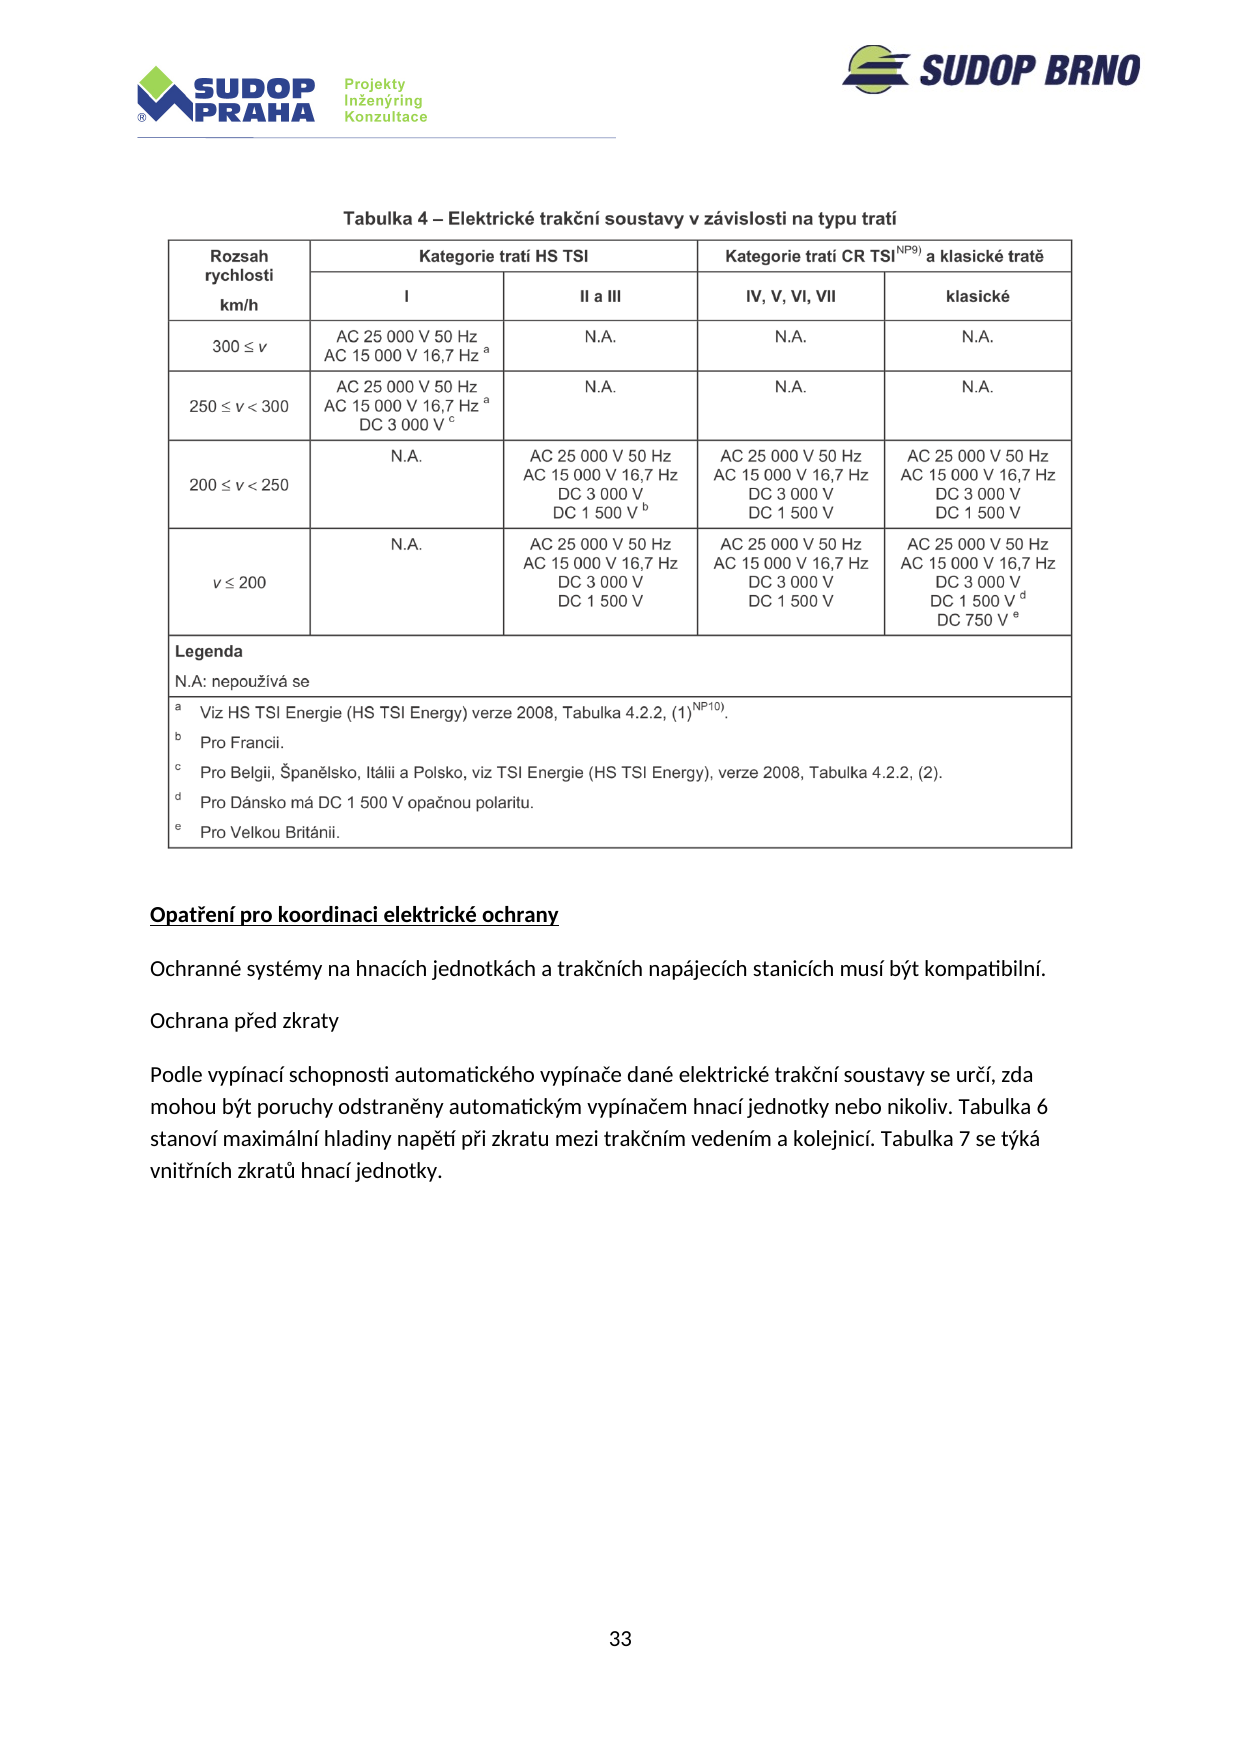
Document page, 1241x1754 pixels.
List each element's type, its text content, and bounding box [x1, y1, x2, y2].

text Podle vypínací schopnosti automatického vypínače dané elektrické trakční soustavy se určí, zda mohou být poruchy odstraněny automatickým vypínačem hnací jednotky nebo nikoliv. Tabulka 6 stanoví maximální hladiny napětí při zkratu mezi trakčním vedením a kolejnicí. Tabulka 7 se týká vnitřních zkratů hnací jednotky. [150, 1060, 1090, 1184]
picture [841, 45, 1149, 96]
text Ochrana před zkraty [150, 1007, 1090, 1035]
picture [150, 185, 1096, 876]
picture [137, 65, 435, 126]
text Opatření pro koordinaci elektrické ochrany [150, 901, 1090, 929]
text Ochranné systémy na hnacích jednotkách a trakčních napájecích stanicích musí být kompatibilní. [150, 954, 1090, 982]
